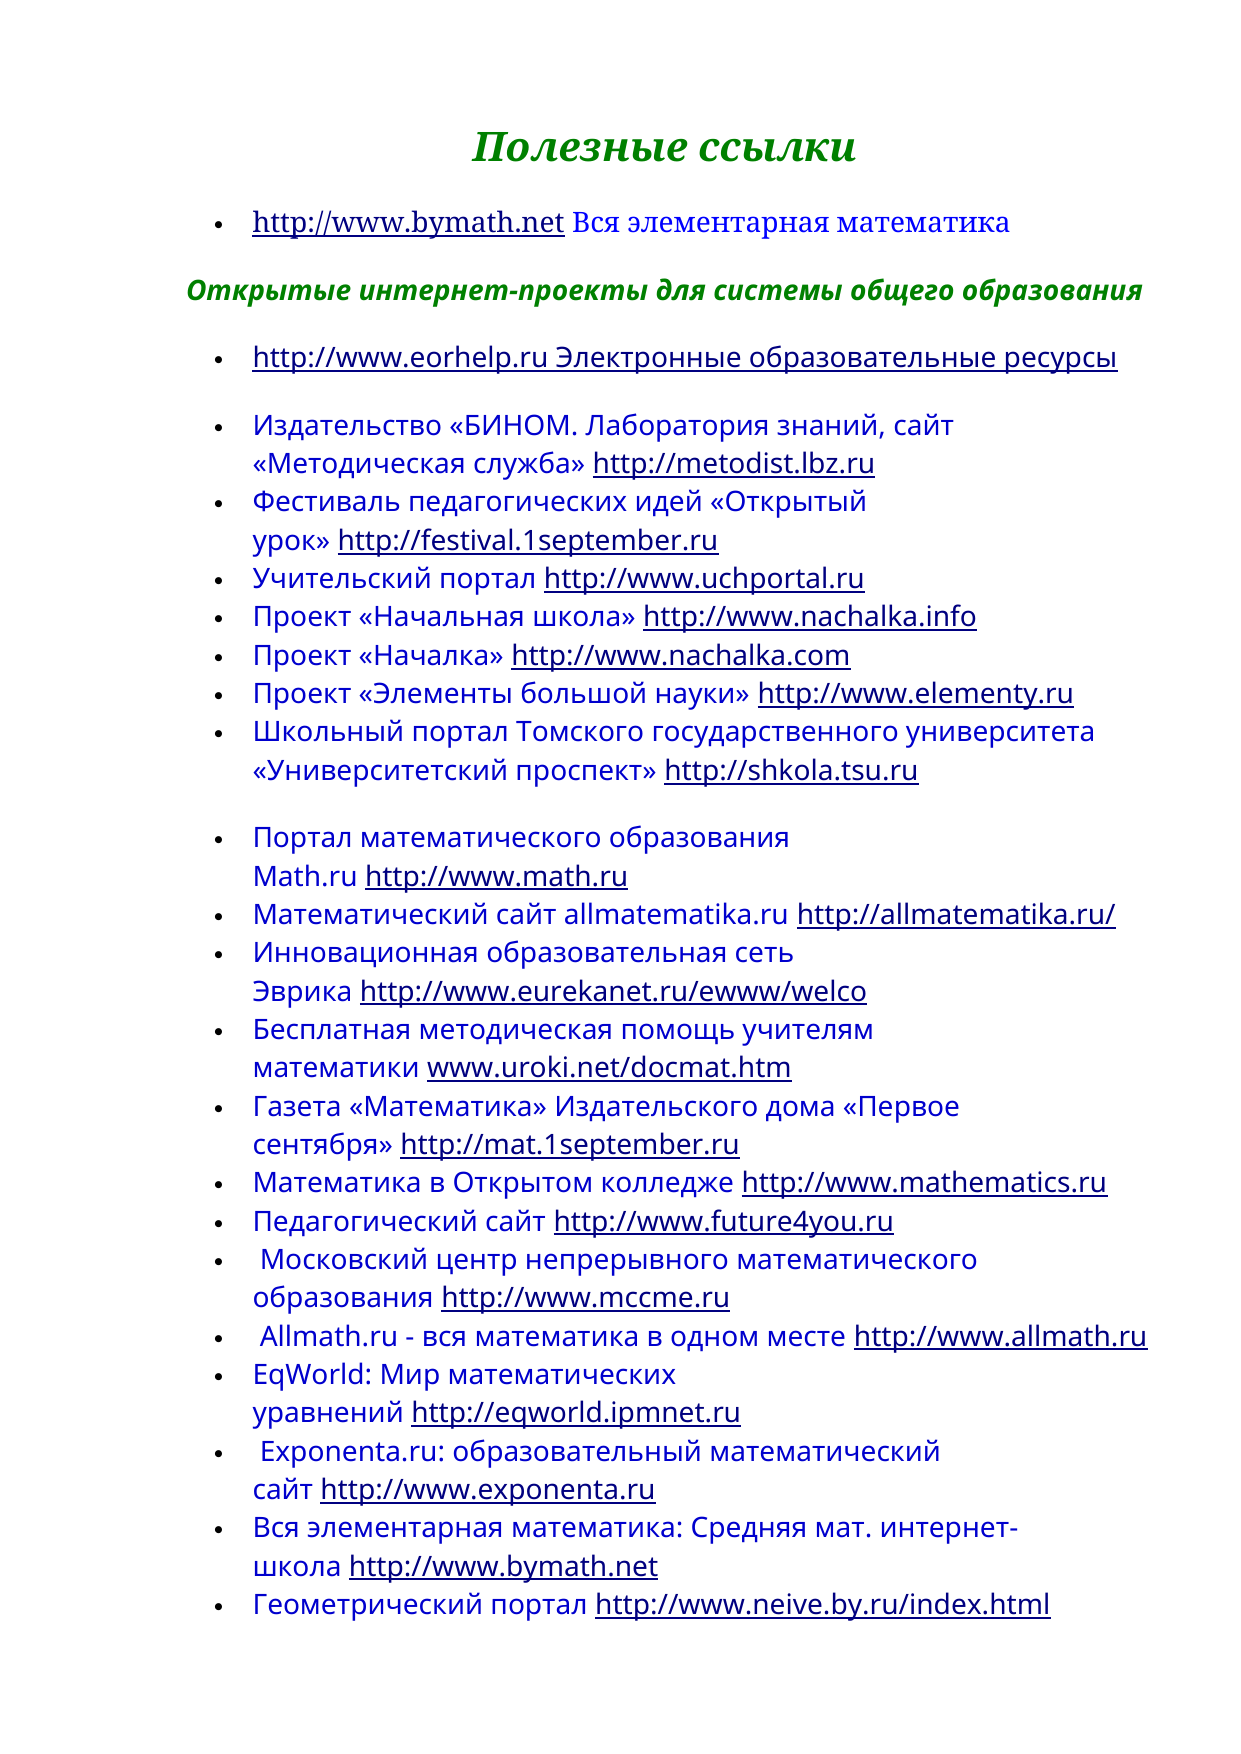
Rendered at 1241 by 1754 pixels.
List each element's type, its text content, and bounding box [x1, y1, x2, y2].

list Проект «Элементы большой науки» http://www.elementy.ru [215, 673, 1152, 712]
list http://www.bymath.net Вся элементарная математика [215, 203, 1152, 241]
list Портал математического образования Math.ru http://www.math.ru [215, 818, 1152, 894]
list Вся элементарная математика: Средняя мат. интернет-школа http://www.bymath.net [215, 1508, 1152, 1584]
list Педагогический сайт http://www.future4you.ru [215, 1201, 1152, 1239]
list Бесплатная методическая помощь учителям математики www.uroki.net/docmat.htm [215, 1009, 1152, 1086]
list Фестиваль педагогических идей «Открытый урок» http://festival.1september.ru [215, 482, 1152, 558]
list Геометрический портал http://www.neive.by.ru/index.html [215, 1584, 1152, 1623]
list EqWorld: Мир математических уравнений http://eqworld.ipmnet.ru [215, 1354, 1152, 1431]
list Проект «Начальная школа» http://www.nachalka.info [215, 597, 1152, 635]
list Издательство «БИНОМ. Лаборатория знаний, сайт «Методическая служба» http://metodist.lbz.ru [215, 405, 1152, 482]
list Московский центр непрерывного математического образования http://www.mccme.ru [215, 1239, 1152, 1316]
list Exponenta.ru: образовательный математический сайт http://www.exponenta.ru [215, 1431, 1152, 1508]
text Открытые интернет-проекты для системы общего образования [177, 270, 1152, 308]
list http://www.eorhelp.ru Электронные образовательные ресурсы [215, 338, 1152, 376]
text Полезные ссылки [177, 118, 1152, 173]
list Математический сайт allmatematika.ru http://allmatematika.ru/ [215, 894, 1152, 933]
list Проект «Началка» http://www.nachalka.com [215, 635, 1152, 673]
list Инновационная образовательная сеть Эврика http://www.eurekanet.ru/ewww/welco [215, 933, 1152, 1009]
list Allmath.ru - вся математика в одном месте http://www.allmath.ru [215, 1316, 1152, 1354]
list Школьный портал Томского государственного университета «Университетский проспект» http://shkola.tsu.ru [215, 712, 1152, 788]
list Газета «Математика» Издательского дома «Первое сентября» http://mat.1september.ru [215, 1086, 1152, 1163]
list Математика в Открытом колледже http://www.mathematics.ru [215, 1163, 1152, 1201]
list Учительский портал http://www.uchportal.ru [215, 558, 1152, 597]
